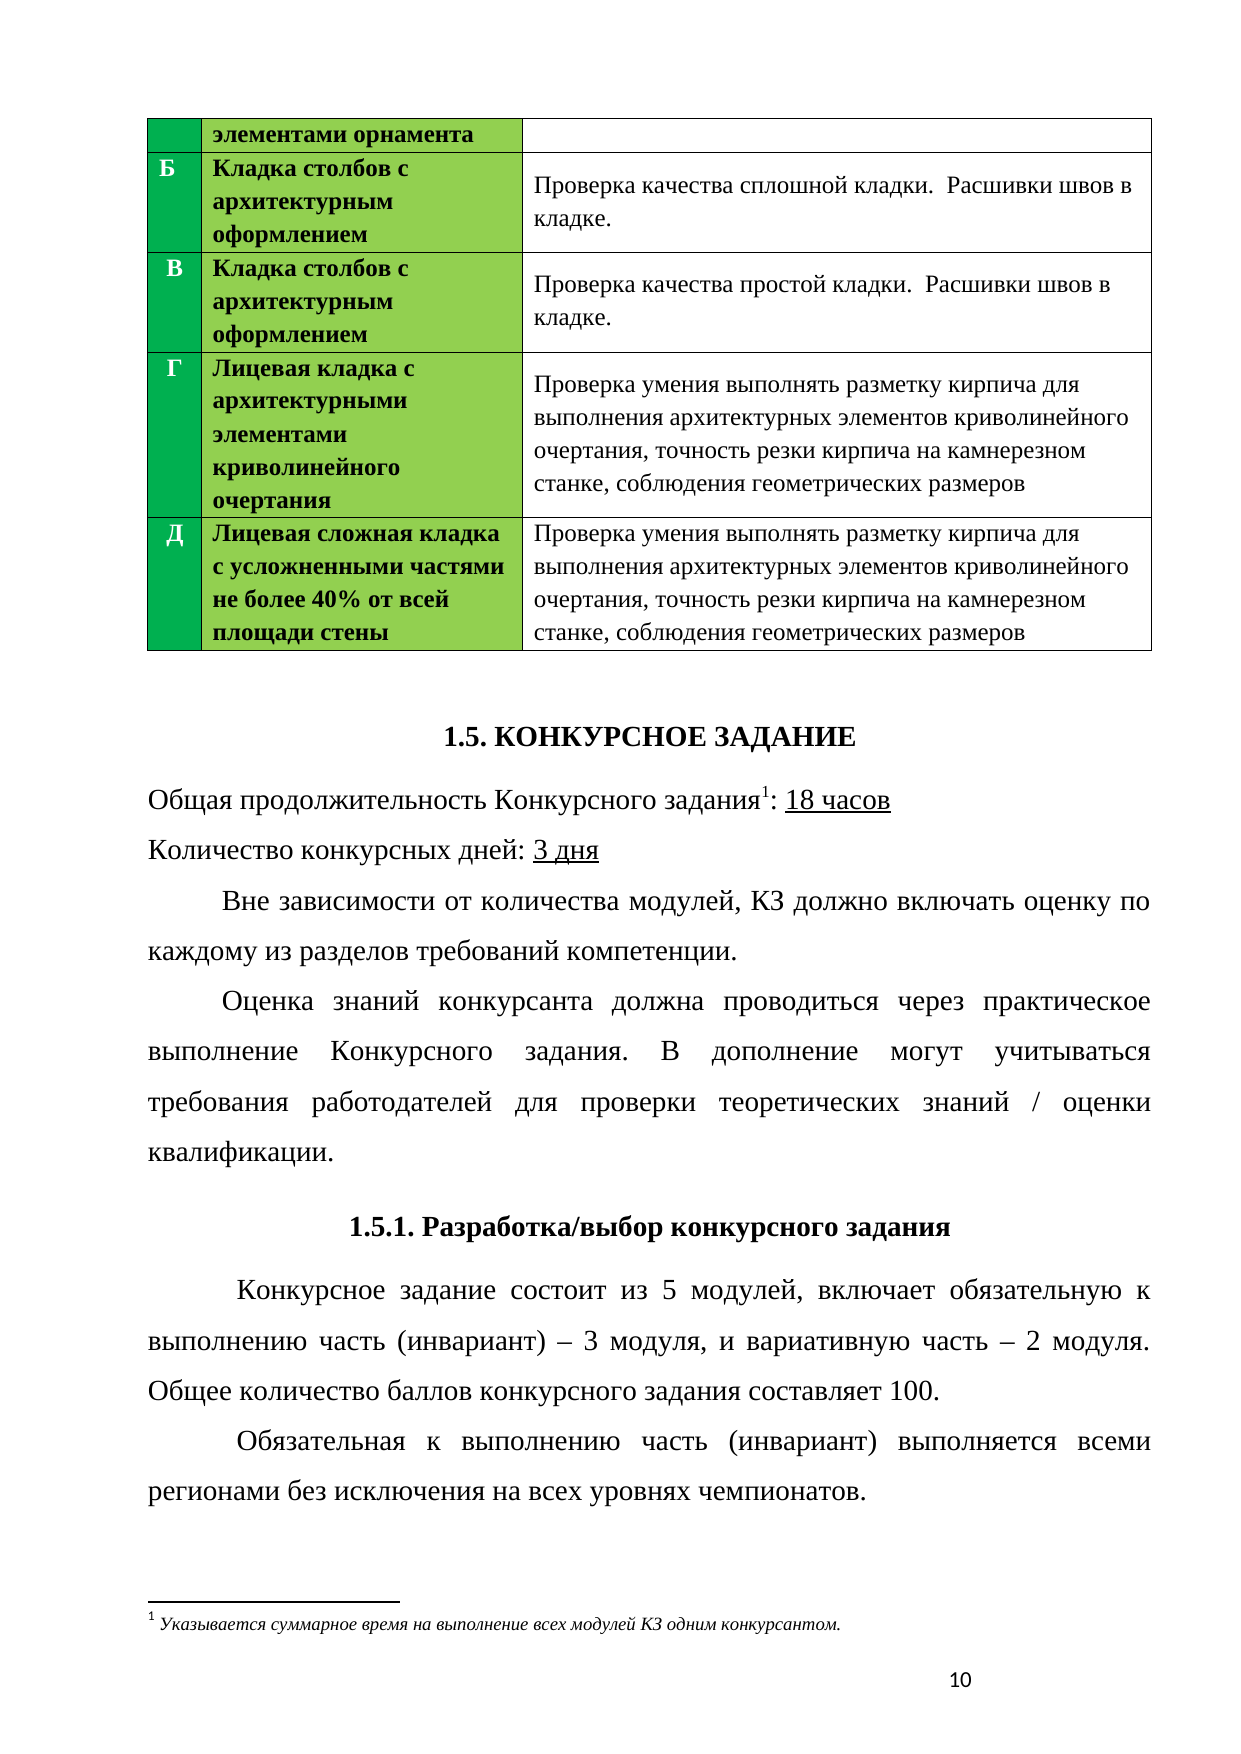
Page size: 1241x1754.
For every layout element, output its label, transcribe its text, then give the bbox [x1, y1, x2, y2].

table_cell А [148, 119, 201, 152]
table_cell Проверка качества простой кладки. Расшивки швов в кладке. [523, 253, 1151, 352]
text 1.5. КОНКУРСНОЕ ЗАДАНИЕ [148, 719, 1152, 753]
text Количество конкурсных дней: 3 дня [148, 832, 1152, 866]
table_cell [202, 119, 522, 152]
text Конкурсное задание состоит из 5 модулей, включает обязательную к выполнению часть (инвариант) – 3 модуля, и вариативную часть – 2 модуля. Общее количество баллов конкурсного задания составляет 100. [148, 1272, 1152, 1406]
table_cell Кладка столбов с архитектурным оформлением [202, 253, 522, 352]
table_cell Лицевая кладка с архитектурными элементами криволинейного очертания [202, 353, 522, 517]
text Общая продолжительность Конкурсного задания: 18 часов [148, 782, 1152, 816]
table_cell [523, 119, 1151, 152]
table_cell Б [148, 153, 201, 252]
text Оценка знаний конкурсанта должна проводиться через практическое выполнение Конкурсного задания. В дополнение могут учитываться требования работодателей для проверки теоретических знаний / оценки квалификации. [148, 983, 1152, 1168]
text Обязательная к выполнению часть (инвариант) выполняется всеми регионами без исключения на всех уровнях чемпионатов. [148, 1423, 1152, 1507]
text Вне зависимости от количества модулей, КЗ должно включать оценку по каждому из разделов требований компетенции. [148, 883, 1152, 966]
text 1.5.1. Разработка/выбор конкурсного задания [148, 1209, 1152, 1243]
table_cell Проверка умения выполнять разметку кирпича для выполнения архитектурных элементов криволинейного очертания, точность резки кирпича на камнерезном станке, соблюдения геометрических размеров [523, 518, 1151, 650]
table_cell В [148, 253, 201, 352]
table_cell Лицевая сложная кладка с усложненными частями не более 40% от всей площади стены [202, 518, 522, 650]
table_cell Кладка столбов с архитектурным оформлением [202, 153, 522, 252]
table_cell Д [148, 518, 201, 650]
table_cell Проверка умения выполнять разметку кирпича для выполнения архитектурных элементов криволинейного очертания, точность резки кирпича на камнерезном станке, соблюдения геометрических размеров [523, 353, 1151, 517]
table_cell Г [148, 353, 201, 517]
table_cell Проверка качества сплошной кладки. Расшивки швов в кладке. [523, 153, 1151, 252]
